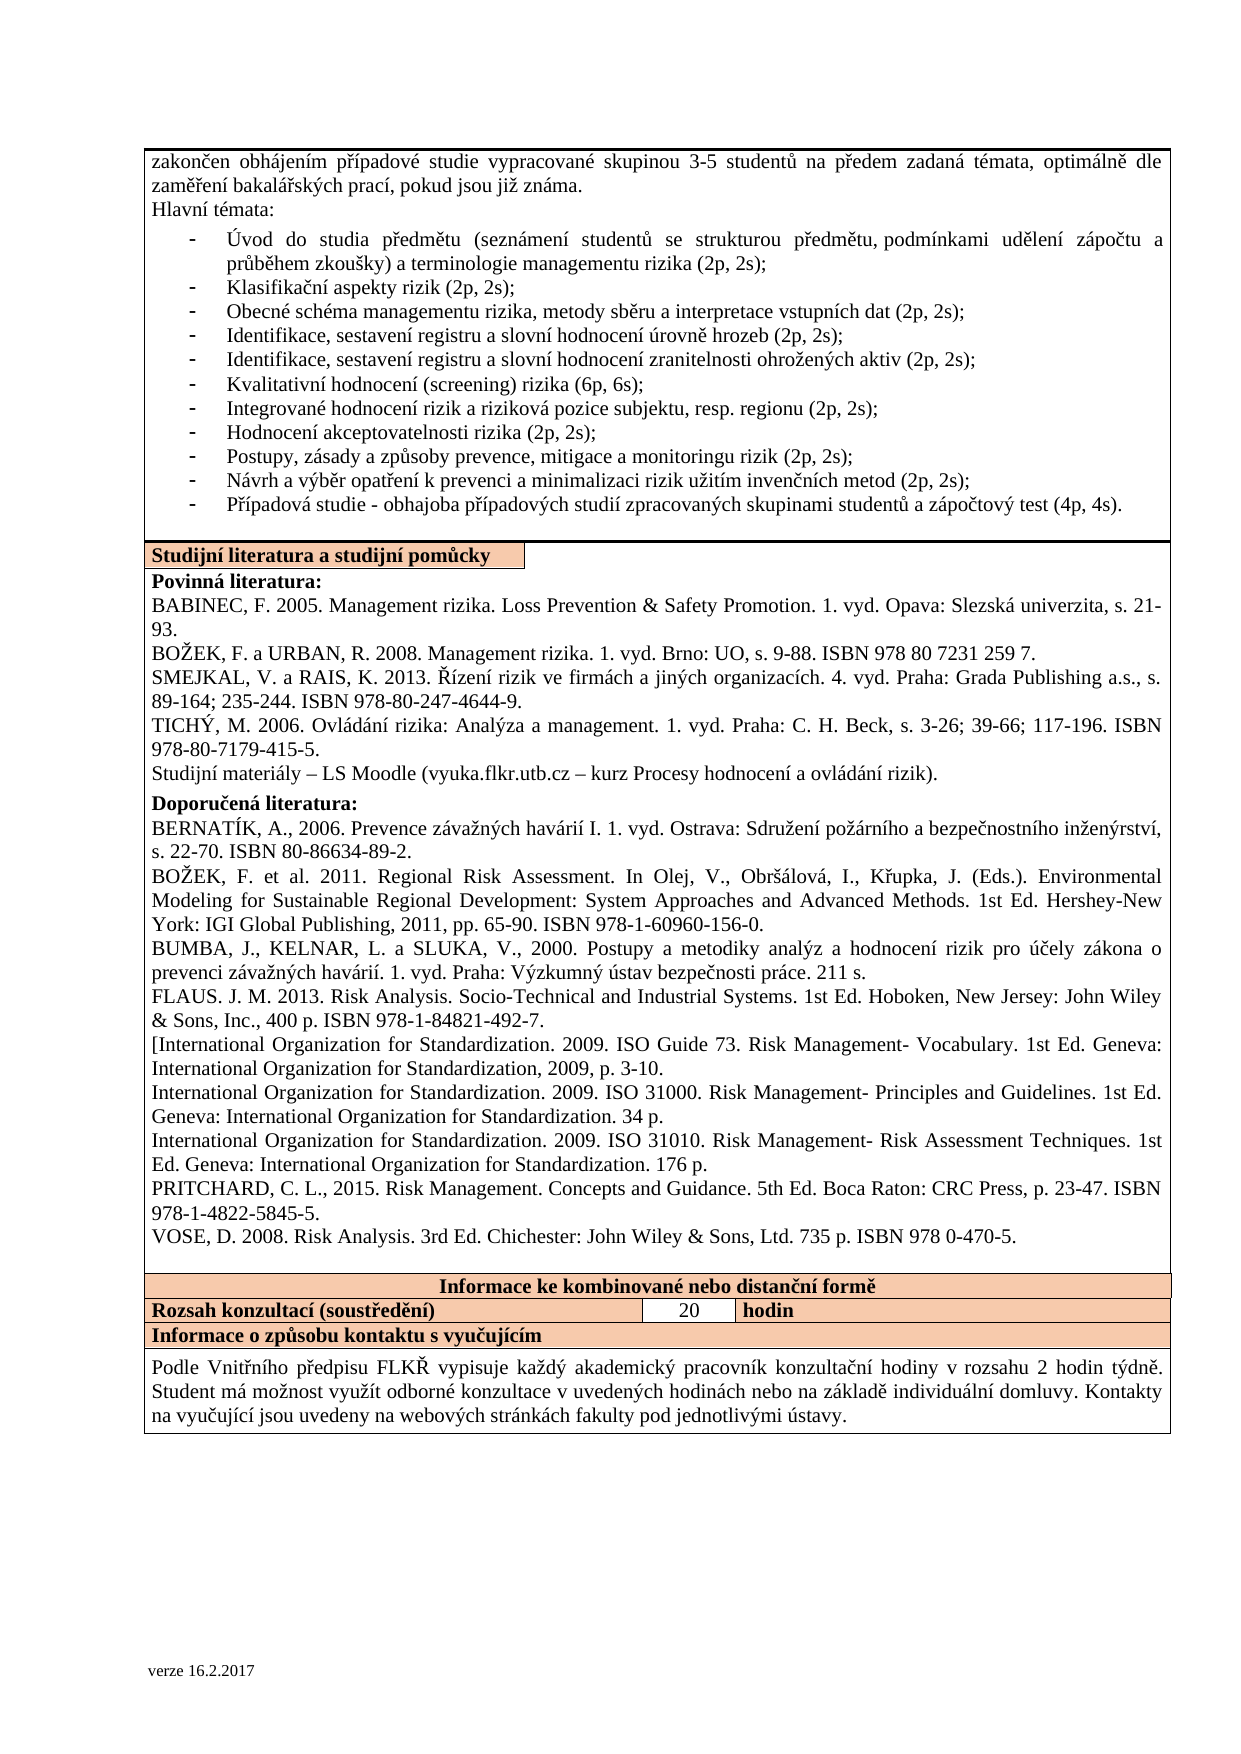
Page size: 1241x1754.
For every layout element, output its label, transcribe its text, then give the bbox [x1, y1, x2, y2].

table_cell Informace ke kombinované nebo distanční formě [145, 1274, 1171, 1298]
table_cell Studijní literatura a studijní pomůcky [145, 543, 524, 567]
table_cell 20 [643, 1299, 735, 1322]
table_cell Podle Vnitřního předpisu FLKŘ vypisuje každý akademický pracovník konzultační hodiny v rozsahu 2 hodin týdně. Student má možnost využít odborné konzultace v uvedených hodinách nebo na základě individuální domluvy. Kontakty na vyučující jsou uvedeny na webových stránkách fakulty pod jednotlivými ústavy. [145, 1349, 1170, 1433]
table_cell Povinná literatura: BABINEC, F. 2005. Management rizika. Loss Prevention & Safety Promotion. 1. vyd. Opava: Slezská univerzita, s. 21-93. BOŽEK, F. a URBAN, R. 2008. Management rizika. 1. vyd. Brno: UO, s. 9-88. ISBN 978 80 7231 259 7. SMEJKAL, V. a RAIS, K. 2013. Řízení rizik ve firmách a jiných organizacích. 4. vyd. Praha: Grada Publishing a.s., s. 89-164; 235-244. ISBN 978-80-247-4644-9. TICHÝ, M. 2006. Ovládání rizika: Analýza a management. 1. vyd. Praha: C. H. Beck, s. 3-26; 39-66; 117-196. ISBN 978-80-7179-415-5. Studijní materiály – LS Moodle (vyuka.flkr.utb.cz – kurz Procesy hodnocení a ovládání rizik). Doporučená literatura: BERNATÍK, A., 2006. Prevence závažných havárií I. 1. vyd. Ostrava: Sdružení požárního a bezpečnostního inženýrství, s. 22-70. ISBN 80-86634-89-2. BOŽEK, F. et al. 2011. Regional Risk Assessment. In Olej, V., Obršálová, I., Křupka, J. (Eds.). Environmental Modeling for Sustainable Regional Development: System Approaches and Advanced Methods. 1st Ed. Hershey-New York: IGI Global Publishing, 2011, pp. 65-90. ISBN 978-1-60960-156-0. BUMBA, J., KELNAR, L. a SLUKA, V., 2000. Postupy a metodiky analýz a hodnocení rizik pro účely zákona o prevenci závažných havárií. 1. vyd. Praha: Výzkumný ústav bezpečnosti práce. 211 s. FLAUS. J. M. 2013. Risk Analysis. Socio-Technical and Industrial Systems. 1st Ed. Hoboken, New Jersey: John Wiley & Sons, Inc., 400 p. ISBN 978-1-84821-492-7. [International Organization for Standardization. 2009. ISO Guide 73. Risk Management- Vocabulary. 1st Ed. Geneva: International Organization for Standardization, 2009, p. 3-10. International Organization for Standardization. 2009. ISO 31000. Risk Management- Principles and Guidelines. 1st Ed. Geneva: International Organization for Standardization. 34 p. International Organization for Standardization. 2009. ISO 31010. Risk Management- Risk Assessment Techniques. 1st Ed. Geneva: International Organization for Standardization. 176 p. PRITCHARD, C. L., 2015. Risk Management. Concepts and Guidance. 5th Ed. Boca Raton: CRC Press, p. 23-47. ISBN 978-1-4822-5845-5. VOSE, D. 2008. Risk Analysis. 3rd Ed. Chichester: John Wiley & Sons, Ltd. 735 p. ISBN 978 0-470-5. [145, 568, 1170, 1273]
table_cell [525, 543, 1170, 567]
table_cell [145, 151, 1170, 540]
table_cell Informace o způsobu kontaktu s vyučujícím [145, 1323, 1170, 1347]
table_cell hodin [736, 1299, 1170, 1322]
table_cell Rozsah konzultací (soustředění) [145, 1299, 642, 1322]
